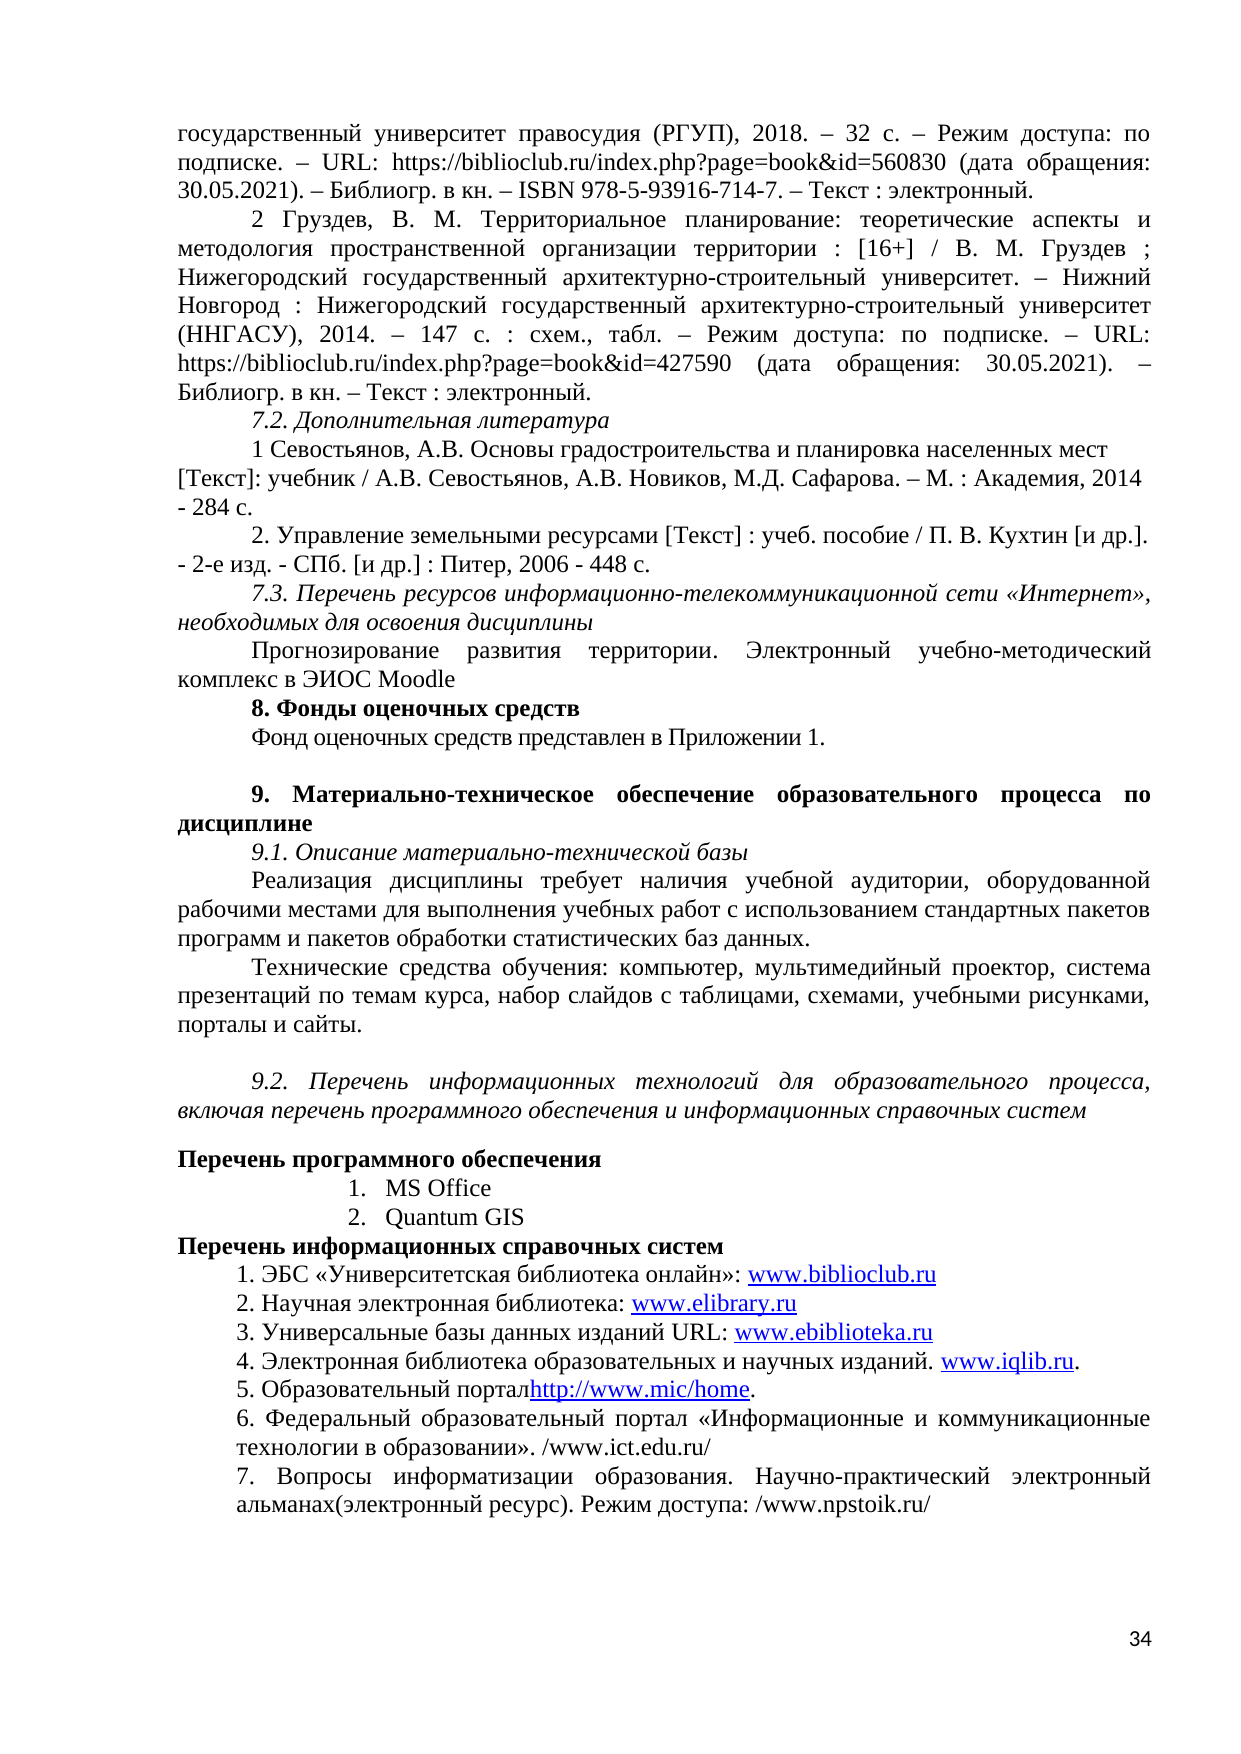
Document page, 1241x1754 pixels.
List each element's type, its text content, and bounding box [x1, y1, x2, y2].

text 2 Груздев, В. М. Территориальное планирование: теоретические аспекты и методология пространственной организации территории : [16+] / В. М. Груздев ; Нижегородский государственный архитектурно-строительный университет. – Нижний Новгород : Нижегородский государственный архитектурно-строительный университет (ННГАСУ), 2014. – 147 с. : схем., табл. – Режим доступа: по подписке. – URL: https://biblioclub.ru/index.php?page=book&id=427590 (дата обращения: 30.05.2021). – Библиогр. в кн. – Текст : электронный. [177, 204, 1152, 406]
list MS Office [348, 1173, 1152, 1202]
text 7.2. Дополнительная литература [177, 406, 1152, 434]
text 1. ЭБС «Университетская библиотека онлайн»: www.biblioclub.ru [236, 1259, 1152, 1288]
text 2. Научная электронная библиотека: www.elibrary.ru [236, 1288, 1152, 1317]
text Прогнозирование развития территории. Электронный учебно-методический комплекс в ЭИОС Moodle [177, 636, 1152, 693]
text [177, 118, 1152, 204]
text 7. Вопросы информатизации образования. Научно-практический электронный альманах(электронный ресурс). Режим доступа: /www.npstoik.ru/ [236, 1461, 1152, 1518]
text Технические средства обучения: компьютер, мультимедийный проектор, система презентаций по темам курса, набор слайдов с таблицами, схемами, учебными рисунками, порталы и сайты. [177, 952, 1152, 1038]
text 2. Управление земельными ресурсами [Текст] : учеб. пособие / П. В. Кухтин [и др.]. - 2-е изд. - СПб. [и др.] : Питер, 2006 - 448 с. [177, 521, 1152, 578]
text 4. Электронная библиотека образовательных и научных изданий. www.iqlib.ru. [236, 1346, 1152, 1374]
text 8. Фонды оценочных средств [177, 693, 1152, 722]
text 9. Материально-техническое обеспечение образовательного процесса по дисциплине [177, 779, 1152, 837]
text 9.1. Описание материально-технической базы [177, 837, 1152, 866]
text 7.3. Перечень ресурсов информационно-телекоммуникационной сети «Интернет», необходимых для освоения дисциплины [177, 578, 1152, 636]
text 6. Федеральный образовательный портал «Информационные и коммуникационные технологии в образовании». /www.ict.edu.ru/ [236, 1403, 1152, 1461]
text 3. Универсальные базы данных изданий URL: www.ebiblioteka.ru [236, 1317, 1152, 1346]
list Quantum GIS [348, 1202, 1152, 1231]
text Перечень информационных справочных систем [177, 1231, 1152, 1259]
text Реализация дисциплины требует наличия учебной аудитории, оборудованной рабочими местами для выполнения учебных работ с использованием стандартных пакетов программ и пакетов обработки статистических баз данных. [177, 866, 1152, 952]
text 5. Образовательный порталhttp://www.mic/home. [236, 1374, 1152, 1403]
text 1 Севостьянов, А.В. Основы градостроительства и планировка населенных мест [Текст]: учебник / А.В. Севостьянов, А.В. Новиков, М.Д. Сафарова. – М. : Академия, 2014 - 284 с. [177, 434, 1152, 521]
text 9.2. Перечень информационных технологий для образовательного процесса, включая перечень программного обеспечения и информационных справочных систем [177, 1066, 1152, 1124]
text Перечень программного обеспечения [177, 1144, 1152, 1173]
text Фонд оценочных средств представлен в Приложении 1. [177, 722, 1152, 751]
